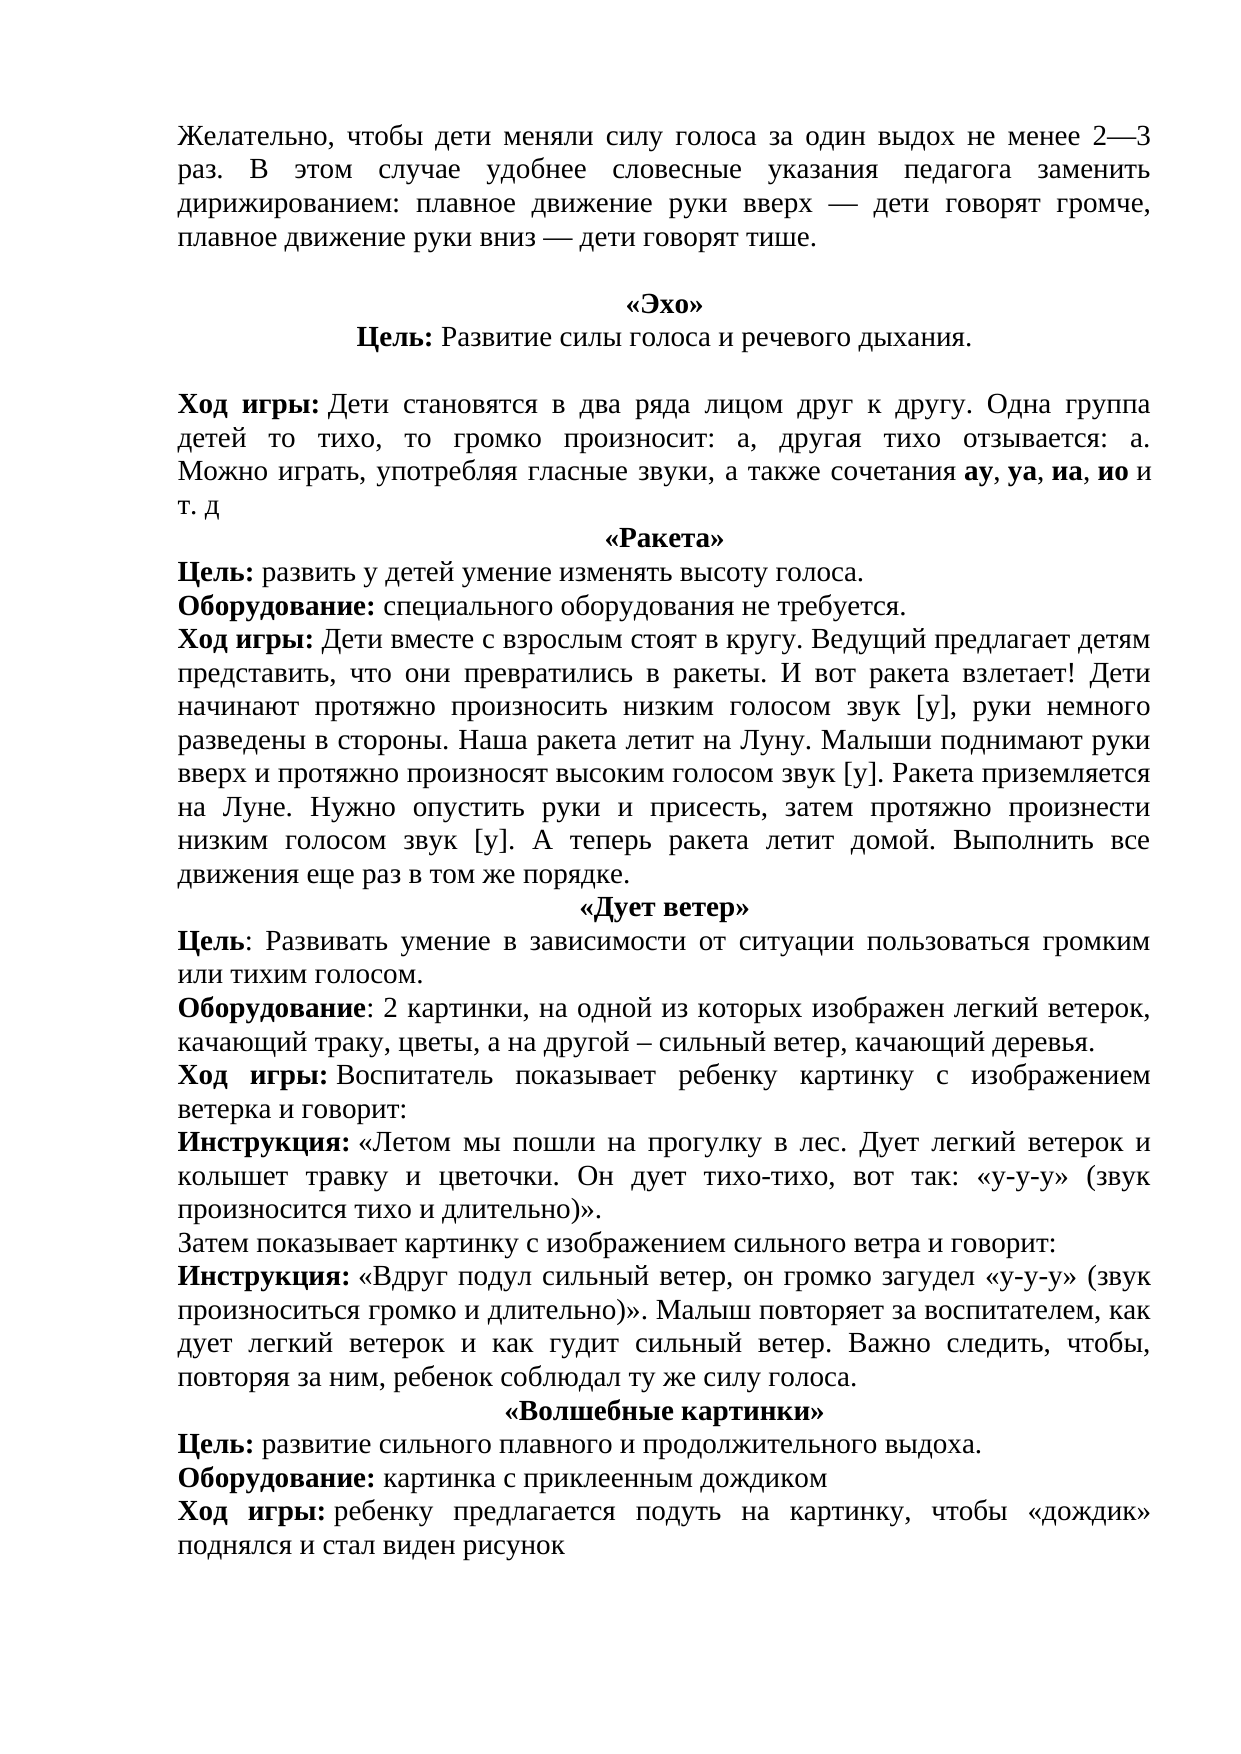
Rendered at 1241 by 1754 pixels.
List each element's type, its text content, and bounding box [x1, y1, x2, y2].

text Цель: развитие сильного плавного и продолжительного выдоха. [177, 1426, 1152, 1460]
text Ход игры: ребенку предлагается подуть на картинку, чтобы «дождик» поднялся и стал виден рисунок [177, 1493, 1152, 1560]
text Ход игры: Воспитатель показывает ребенку картинку с изображением ветерка и говорит: [177, 1057, 1152, 1124]
text Оборудование: специального оборудования не требуется. [177, 588, 1152, 621]
text Цель: Развитие силы голоса и речевого дыхания. [177, 319, 1152, 353]
text «Дует ветер» [177, 889, 1152, 923]
text Оборудование: 2 картинки, на одной из которых изображен легкий ветерок, качающий траку, цветы, а на другой – сильный ветер, качающий деревья. [177, 990, 1152, 1057]
text «Ракета» [177, 521, 1152, 554]
text Оборудование: картинка с приклеенным дождиком [177, 1460, 1152, 1493]
text Ход игры: Дети становятся в два ряда лицом друг к другу. Одна группа детей то тихо, то громко произносит: а, другая тихо отзывается: а. Можно играть, употребляя гласные звуки, а также сочетания ау, уа, иа, ио и т. д [177, 353, 1152, 521]
text Цель: развить у детей умение изменять высоту голоса. [177, 554, 1152, 588]
text Цель: Развивать умение в зависимости от ситуации пользоваться громким или тихим голосом. [177, 923, 1152, 990]
text «Эхо» [177, 286, 1152, 319]
text Затем показывает картинку с изображением сильного ветра и говорит: [177, 1225, 1152, 1258]
text Ход игры: Дети вместе с взрослым стоят в кругу. Ведущий предлагает детям представить, что они превратились в ракеты. И вот ракета взлетает! Дети начинают протяжно произносить низким голосом звук [у], руки немного разведены в стороны. Наша ракета летит на Луну. Малыши поднимают руки вверх и протяжно произносят высоким голосом звук [у]. Ракета приземляется на Луне. Нужно опустить руки и присесть, затем протяжно произнести низким голосом звук [у]. А теперь ракета летит домой. Выполнить все движения еще раз в том же порядке. [177, 621, 1152, 889]
text Инструкция: «Летом мы пошли на прогулку в лес. Дует легкий ветерок и колышет травку и цветочки. Он дует тихо-тихо, вот так: «у-у-у» (звук произносится тихо и длительно)». [177, 1124, 1152, 1225]
text «Волшебные картинки» [177, 1393, 1152, 1426]
text Желательно, чтобы дети меняли силу голоса за один выдох не менее 2—3 раз. В этом случае удобнее словесные указания педагога заменить дирижированием: плавное движение руки вверх — дети говорят громче, плавное движение руки вниз — дети говорят тише. [177, 118, 1152, 252]
text Инструкция: «Вдруг подул сильный ветер, он громко загудел «у-у-у» (звук произноситься громко и длительно)». Малыш повторяет за воспитателем, как дует легкий ветерок и как гудит сильный ветер. Важно следить, чтобы, повторяя за ним, ребенок соблюдал ту же силу голоса. [177, 1258, 1152, 1393]
